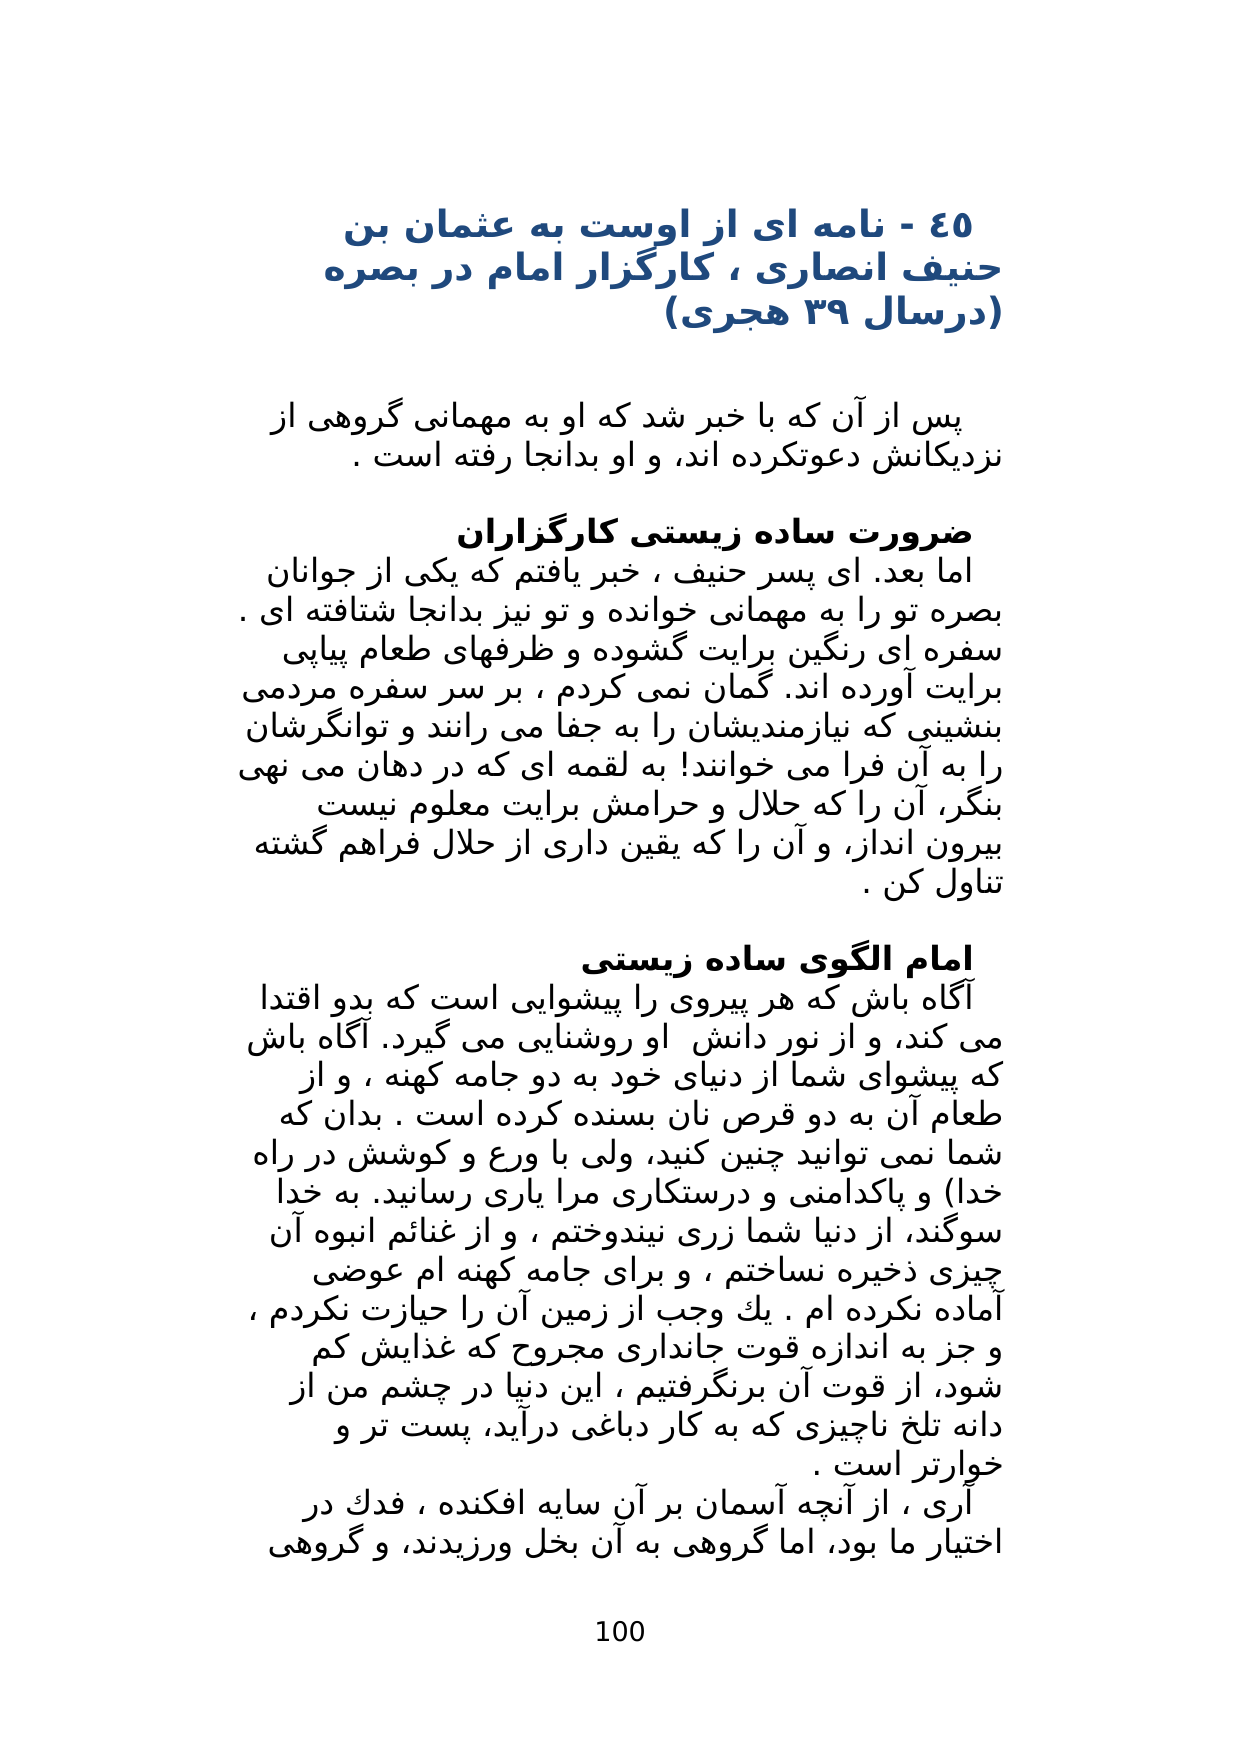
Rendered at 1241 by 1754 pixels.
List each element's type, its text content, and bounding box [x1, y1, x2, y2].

text پس از آن كه با خبر شد كه او به مهمانى گروهى از نزديكانش دعوتكرده اند، و او بدانجا رفته است . [236, 396, 1004, 474]
text ضرورت ساده زيستى كارگزاران [236, 512, 1004, 551]
text اما بعد. اى پسر حنيف ، خبر يافتم كه يكى از جوانان بصره تو را به مهمانى خوانده و تو نيز بدانجا شتافته اى . سفره اى رنگين برايت گشوده و ظرفهاى طعام پياپى برايت آورده اند. گمان نمى كردم ، بر سر سفره مردمى بنشينى كه نيازمنديشان را به جفا مى رانند و توانگرشان را به آن فرا مى خوانند! به لقمه اى كه در دهان مى نهى بنگر، آن را كه حلال و حرامش برايت معلوم نيست بيرون انداز، و آن را كه يقين دارى از حلال فراهم گشته تناول كن . [236, 551, 1004, 901]
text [236, 1483, 1004, 1561]
text آگاه باش كه هر پيروى را پيشوايى است كه بدو اقتدا مى كند، و از نور دانش ‍ او روشنايى مى گيرد. آگاه باش كه پيشواى شما از دنياى خود به دو جامه كهنه ، و از طعام آن به دو قرص نان بسنده كرده است . بدان كه شما نمى توانيد چنين كنيد، ولى با ورع و كوشش در راه خدا) و پاكدامنى و درستكارى مرا يارى رسانيد. به خدا سوگند، از دنيا شما زرى نيندوختم ، و از غنائم انبوه آن چيزى ذخيره نساختم ، و براى جامه كهنه ام عوضى آماده نكرده ام . يك وجب از زمين آن را حيازت نكردم ، و جز به اندازه قوت جاندارى مجروح كه غذايش كم شود، از قوت آن برنگرفتيم ، اين دنيا در چشم من از دانه تلخ ناچيزى كه به كار دباغى درآيد، پست تر و خوارتر است . [236, 978, 1004, 1483]
text امام الگوى ساده زيستى [236, 939, 1004, 978]
subtitle ٤٥ - نامه اى از اوست به عثمان بن حنيف انصارى ، كارگزار امام در بصره (درسال ٣٩ هجرى) [236, 202, 1004, 333]
